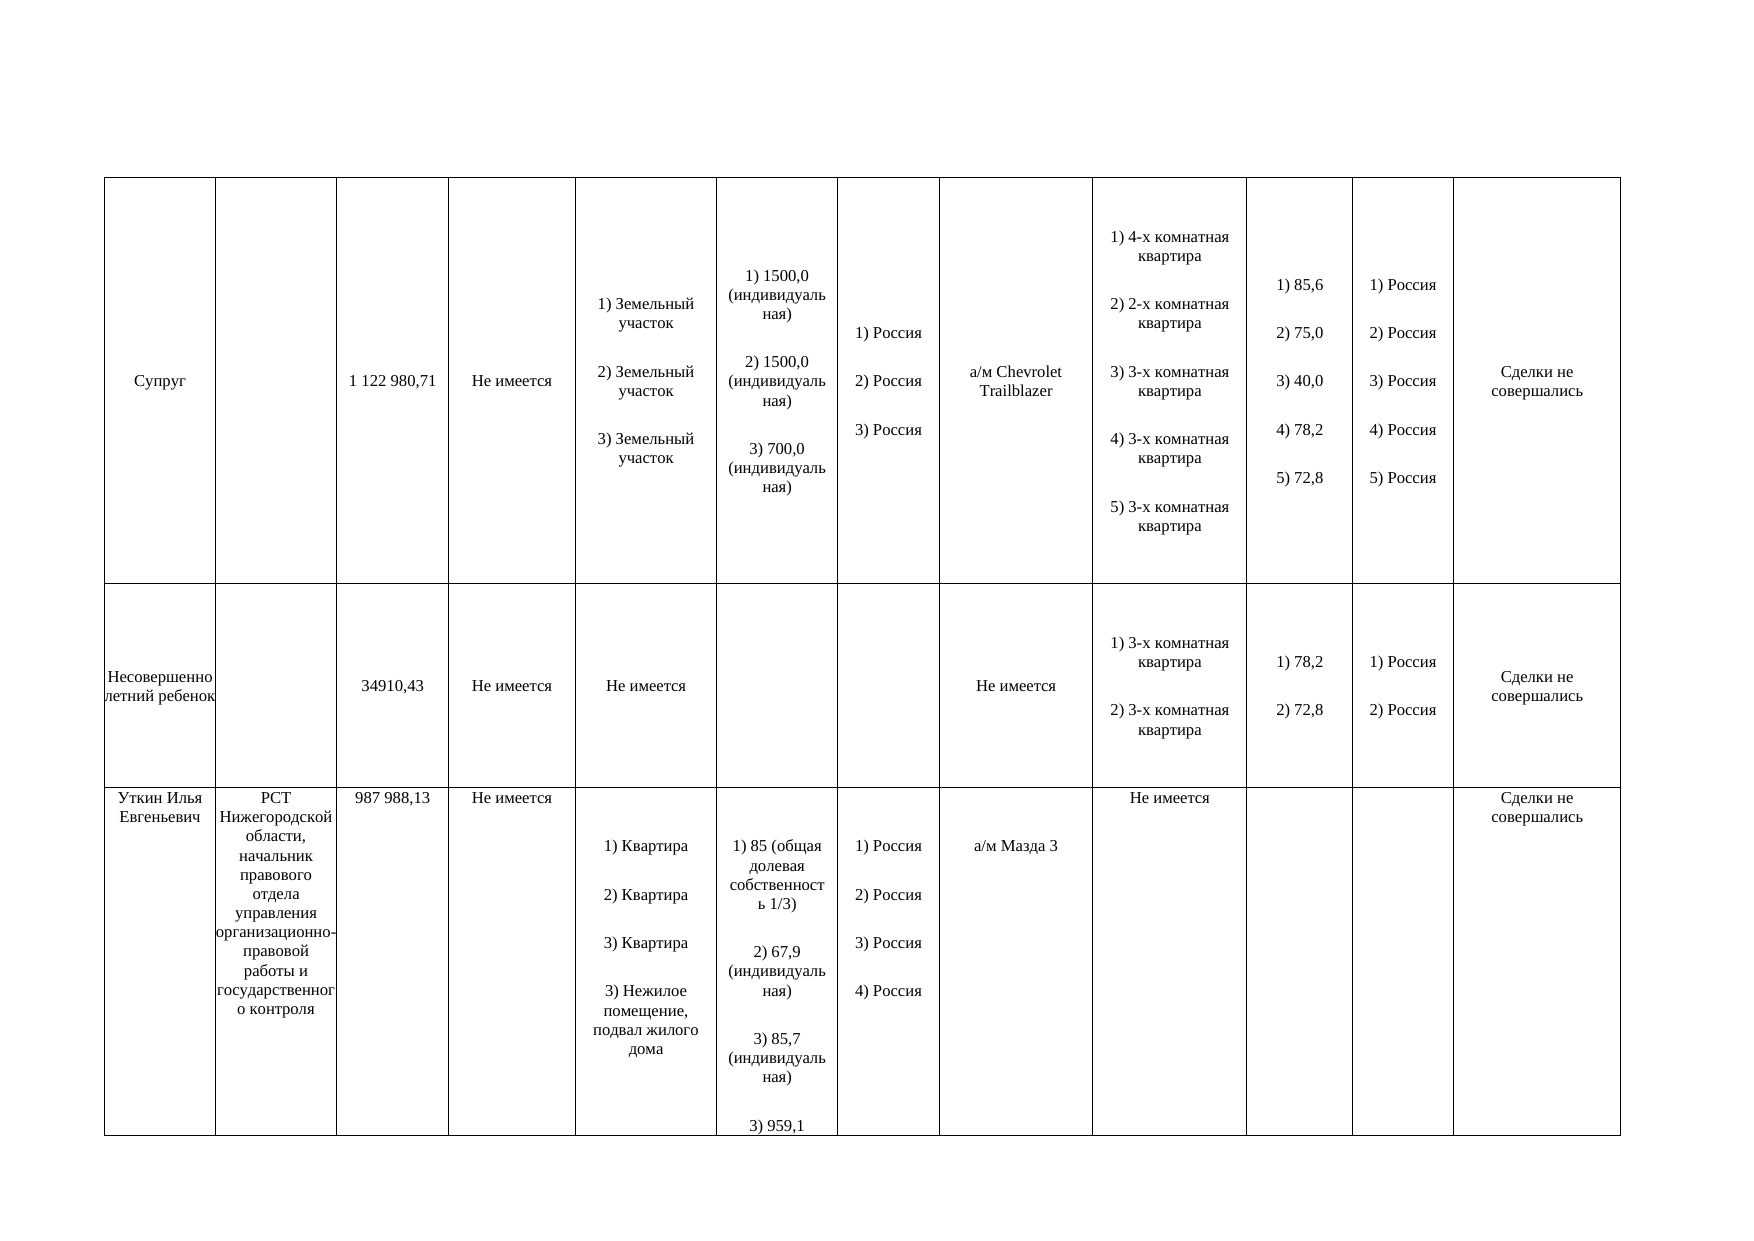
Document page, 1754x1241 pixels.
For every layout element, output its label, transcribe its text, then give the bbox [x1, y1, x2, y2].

table_cell Не имеется [449, 178, 575, 583]
table_cell 1) Россия 2) Россия 3) Россия 4) Россия 5) Россия [1353, 178, 1453, 583]
table_cell 1) Земельный участок 2) Земельный участок 3) Земельный участок [576, 178, 716, 583]
table_cell [216, 178, 336, 583]
table_cell Супруг [105, 178, 215, 583]
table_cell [838, 788, 939, 1134]
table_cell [105, 788, 215, 1134]
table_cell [576, 788, 716, 1134]
table_cell а/м Chevrolet Trailblazer [940, 178, 1092, 583]
table_cell 1) 1500,0 (индивидуальная) 2) 1500,0 (индивидуальная) 3) 700,0 (индивидуальная) [717, 178, 837, 583]
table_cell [216, 788, 336, 1134]
table_cell 34910,43 [337, 584, 448, 787]
table_cell 987 988,13 [337, 788, 448, 1134]
table_cell 1) 85,6 2) 75,0 3) 40,0 4) 78,2 5) 72,8 [1247, 178, 1352, 583]
table_cell Не имеется [576, 584, 716, 787]
table_cell Не имеется [449, 788, 575, 1134]
table_cell Не имеется [1093, 788, 1246, 1134]
table_cell [1247, 788, 1352, 1134]
table_cell Сделки не совершались [1454, 584, 1620, 787]
table_cell 1 122 980,71 [337, 178, 448, 583]
table_cell [717, 584, 837, 787]
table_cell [1454, 178, 1620, 583]
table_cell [717, 788, 837, 1134]
table_cell Несовершеннолетний ребенок [105, 584, 215, 787]
table_cell 1) Россия 2) Россия [1353, 584, 1453, 787]
table_cell а/м Мазда 3 [940, 788, 1092, 1134]
table_cell 1) 4-х комнатная квартира 2) 2-х комнатная квартира 3) 3-х комнатная квартира 4) 3-х комнатная квартира 5) 3-х комнатная квартира [1093, 178, 1246, 583]
table_cell Не имеется [449, 584, 575, 787]
table_cell 1) 78,2 2) 72,8 [1247, 584, 1352, 787]
table_cell [216, 584, 336, 787]
table_cell 1) 3-х комнатная квартира 2) 3-х комнатная квартира [1093, 584, 1246, 787]
table_cell Не имеется [940, 584, 1092, 787]
table_cell [1353, 788, 1453, 1134]
table_cell 1) Россия 2) Россия 3) Россия [838, 178, 939, 583]
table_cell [1454, 788, 1620, 1134]
table_cell [838, 584, 939, 787]
